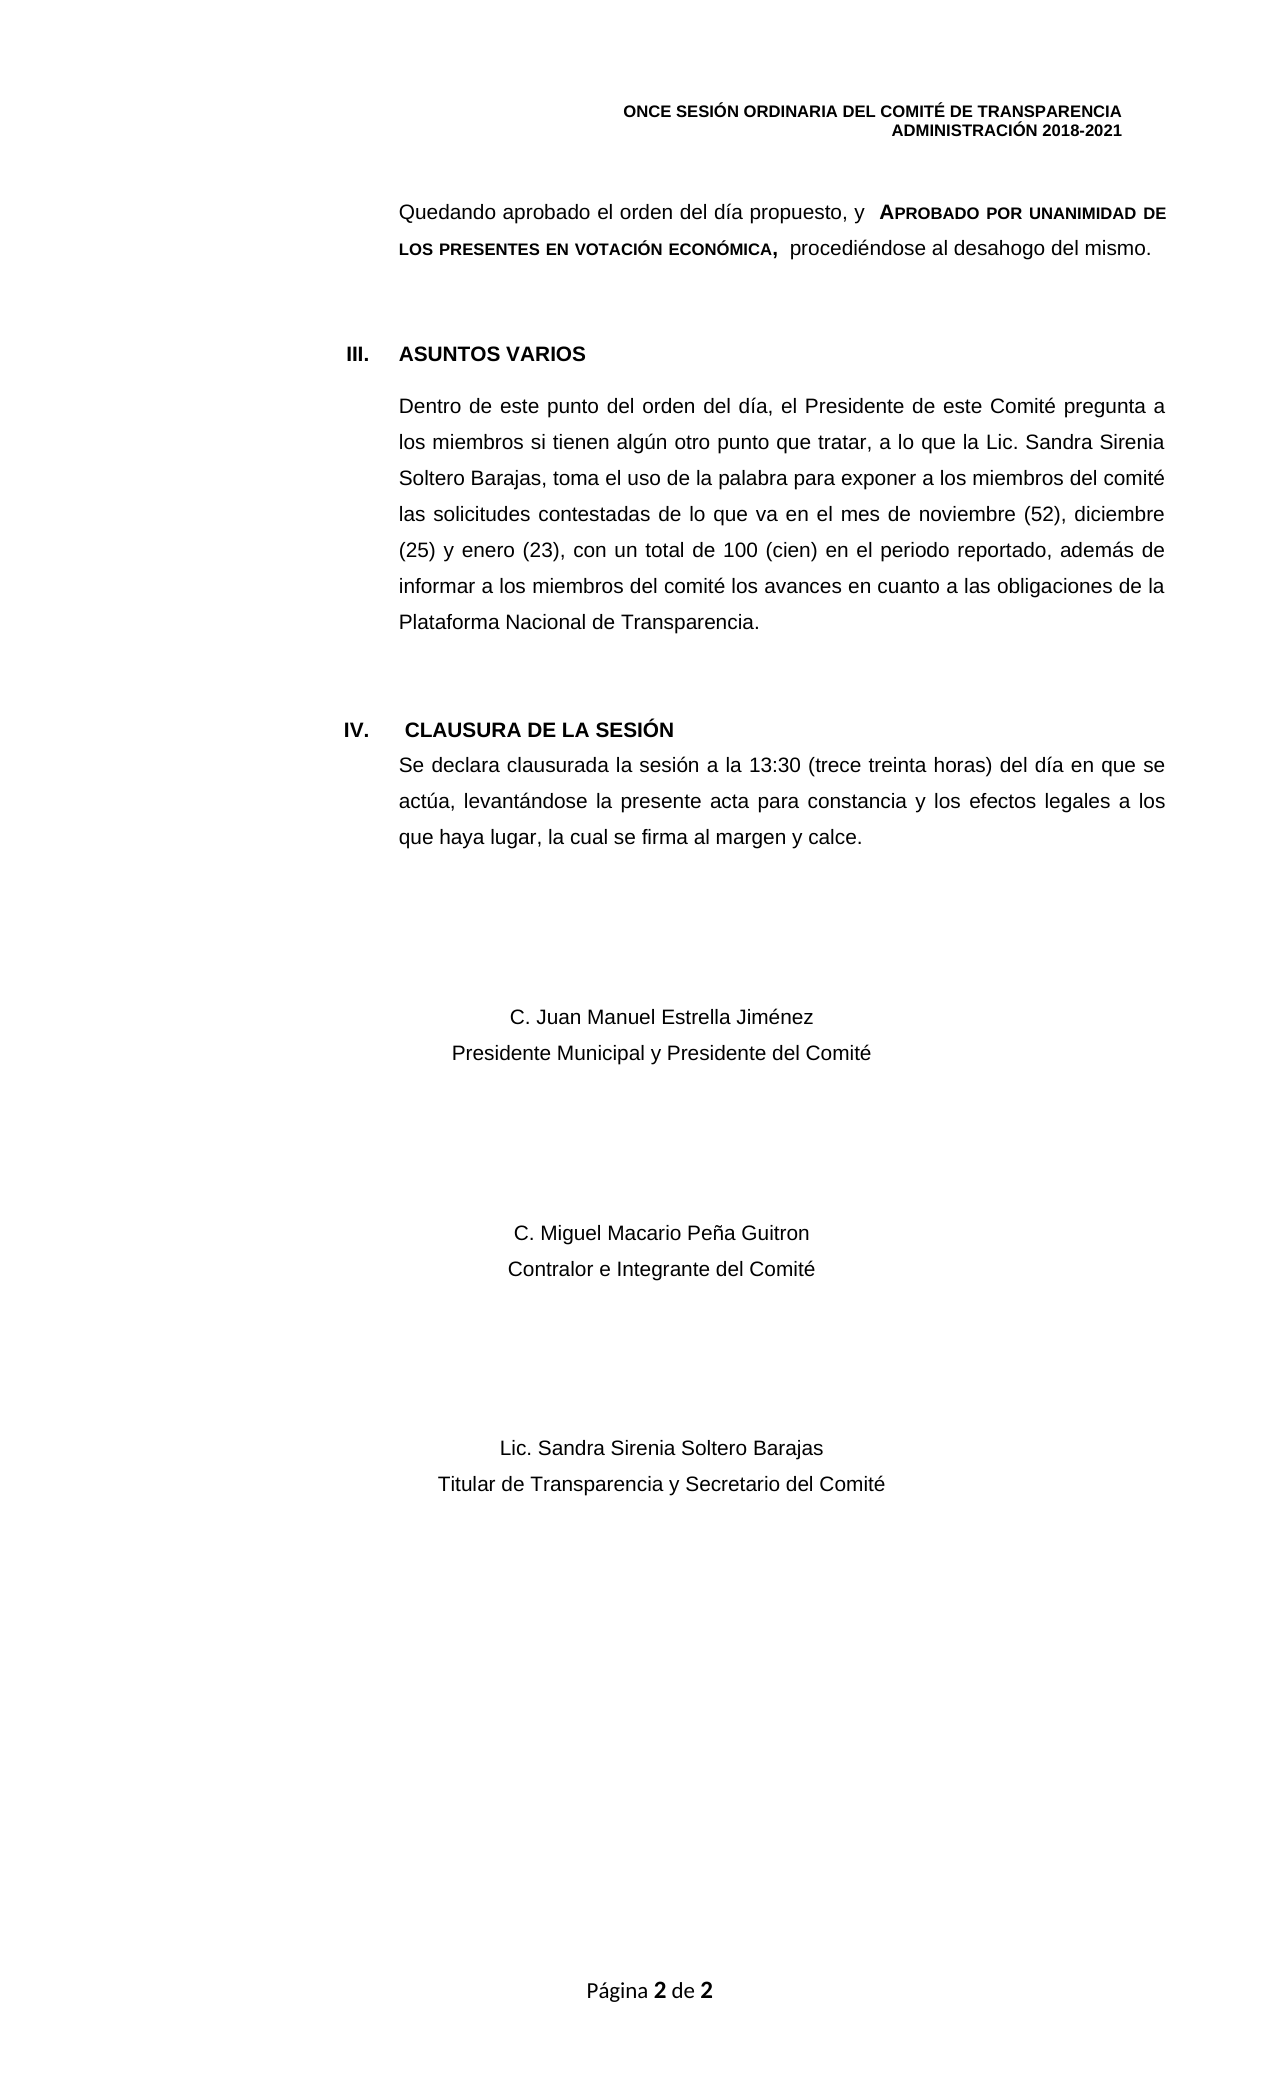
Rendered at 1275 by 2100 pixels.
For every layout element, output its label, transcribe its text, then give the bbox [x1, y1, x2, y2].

text C. Miguel Macario Peña Guitron [118, 1221, 1205, 1244]
text Titular de Transparencia y Secretario del Comité [118, 1472, 1205, 1496]
text C. Juan Manuel Estrella Jiménez [118, 1005, 1205, 1029]
text Se declara clausurada la sesión a la 13:30 (trece treinta horas) del día en que se actúa, levantándose la presente acta para constancia y los efectos legales a los que haya lugar, la cual se firma al margen y calce. [399, 753, 1166, 849]
list CLAUSURA DE LA SESIÓN [369, 717, 1166, 741]
text Quedando aprobado el orden del día propuesto, y Aprobado por unanimidad de los presentes en votación económica, procediéndose al desahogo del mismo. [399, 200, 1166, 260]
text Presidente Municipal y Presidente del Comité [118, 1041, 1205, 1065]
text Contralor e Integrante del Comité [118, 1256, 1205, 1280]
list ASUNTOS VARIOS [332, 341, 1166, 365]
text Lic. Sandra Sirenia Soltero Barajas [118, 1436, 1205, 1460]
text Dentro de este punto del orden del día, el Presidente de este Comité pregunta a los miembros si tienen algún otro punto que tratar, a lo que la Lic. Sandra Sirenia Soltero Barajas, toma el uso de la palabra para exponer a los miembros del comité las solicitudes contestadas de lo que va en el mes de noviembre (52), diciembre (25) y enero (23), con un total de 100 (cien) en el periodo reportado, además de informar a los miembros del comité los avances en cuanto a las obligaciones de la Plataforma Nacional de Transparencia. [399, 394, 1166, 633]
